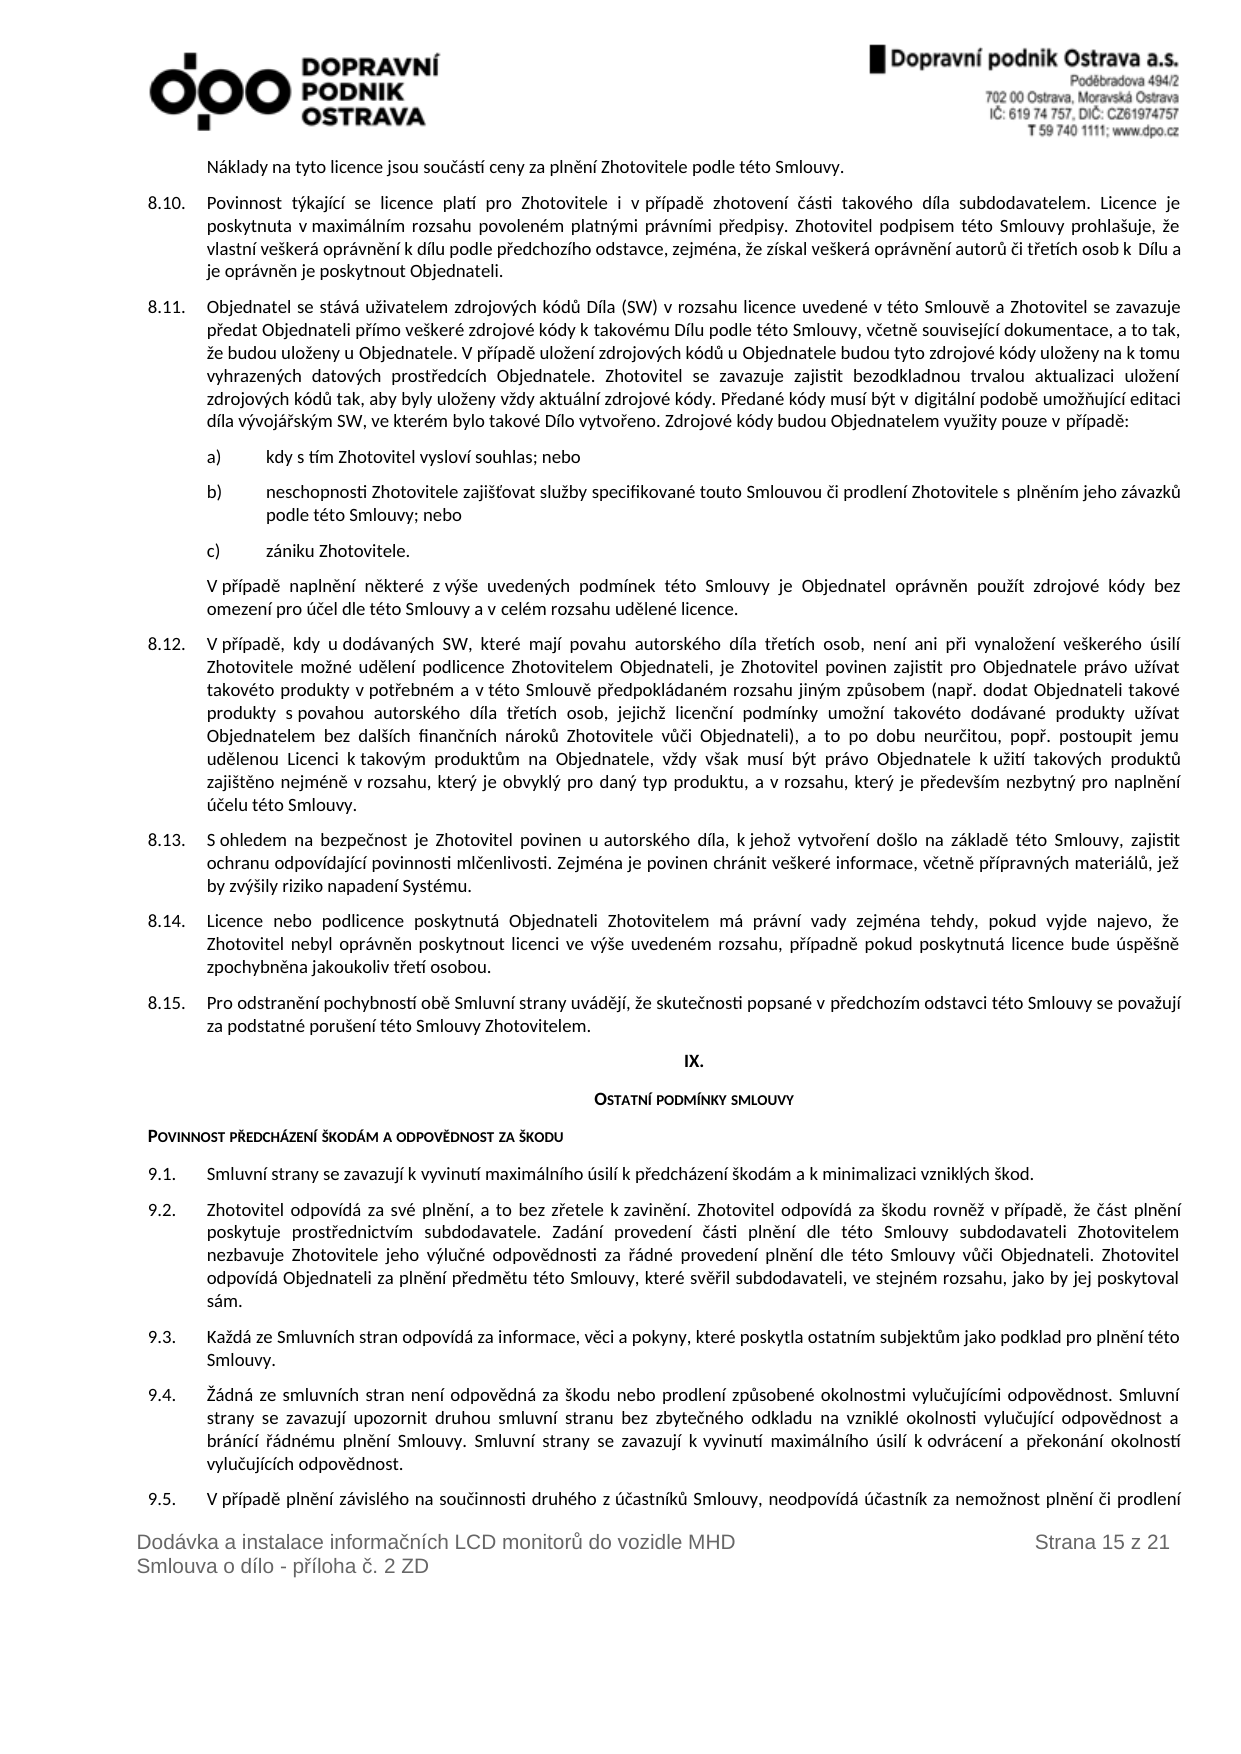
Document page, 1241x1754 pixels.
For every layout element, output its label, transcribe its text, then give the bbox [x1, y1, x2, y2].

list zániku Zhotovitele. [207, 539, 1181, 562]
list Zhotovitel odpovídá za své plnění, a to bez zřetele k zavinění. Zhotovitel odpovídá za škodu rovněž v případě, že část plnění poskytuje prostřednictvím subdodavatele. Zadání provedení části plnění dle této Smlouvy subdodavateli Zhotovitelem nezbavuje Zhotovitele jeho výlučné odpovědnosti za řádné provedení plnění dle této Smlouvy vůči Objednateli. Zhotovitel odpovídá Objednateli za plnění předmětu této Smlouvy, které svěřil subdodavateli, ve stejném rozsahu, jako by jej poskytoval sám. [148, 1198, 1181, 1312]
list neschopnosti Zhotovitele zajišťovat služby specifikované touto Smlouvou či prodlení Zhotovitele s plněním jeho závazků podle této Smlouvy; nebo [207, 481, 1181, 526]
list S ohledem na bezpečnost je Zhotovitel povinen u autorského díla, k jehož vytvoření došlo na základě této Smlouvy, zajistit ochranu odpovídající povinnosti mlčenlivosti. Zejména je povinen chránit veškeré informace, včetně přípravných materiálů, jež by zvýšily riziko napadení Systému. [148, 828, 1181, 897]
list Každá ze Smluvních stran odpovídá za informace, věci a pokyny, které poskytla ostatním subjektům jako podklad pro plnění této Smlouvy. [148, 1325, 1181, 1371]
list Licence nebo podlicence poskytnutá Objednateli Zhotovitelem má právní vady zejména tehdy, pokud vyjde najevo, že Zhotovitel nebyl oprávněn poskytnout licenci ve výše uvedeném rozsahu, případně pokud poskytnutá licence bude úspěšně zpochybněna jakoukoliv třetí osobou. [148, 910, 1181, 978]
text V případě naplnění některé z výše uvedených podmínek této Smlouvy je Objednatel oprávněn použít zdrojové kódy bez omezení pro účel dle této Smlouvy a v celém rozsahu udělené licence. [207, 574, 1181, 620]
text Ostatní podmínky smlouvy [207, 1087, 1181, 1110]
list kdy s tím Zhotovitel vysloví souhlas; nebo [207, 445, 1181, 468]
list Žádná ze smluvních stran není odpovědná za škodu nebo prodlení způsobené okolnostmi vylučujícími odpovědnost. Smluvní strany se zavazují upozornit druhou smluvní stranu bez zbytečného odkladu na vzniklé okolnosti vylučující odpovědnost a bránící řádnému plnění Smlouvy. Smluvní strany se zavazují k vyvinutí maximálního úsilí k odvrácení a překonání okolností vylučujících odpovědnost. [148, 1383, 1181, 1475]
list Smluvní strany se zavazují k vyvinutí maximálního úsilí k předcházení škodám a k minimalizaci vzniklých škod. [148, 1162, 1181, 1185]
list Povinnost týkající se licence platí pro Zhotovitele i v případě zhotovení části takového díla subdodavatelem. Licence je poskytnuta v maximálním rozsahu povoleném platnými právními předpisy. Zhotovitel podpisem této Smlouvy prohlašuje, že vlastní veškerá oprávnění k dílu podle předchozího odstavce, zejména, že získal veškerá oprávnění autorů či třetích osob k Dílu a je oprávněn je poskytnout Objednateli. [148, 191, 1181, 283]
text Povinnost předcházení škodám a odpovědnost za škodu [148, 1125, 1181, 1148]
text IX. [207, 1049, 1181, 1072]
list V případě, kdy u dodávaných SW, které mají povahu autorského díla třetích osob, není ani při vynaložení veškerého úsilí Zhotovitele možné udělení podlicence Zhotovitelem Objednateli, je Zhotovitel povinen zajistit pro Objednatele právo užívat takovéto produkty v potřebném a v této Smlouvě předpokládaném rozsahu jiným způsobem (např. dodat Objednateli takové produkty s povahou autorského díla třetích osob, jejichž licenční podmínky umožní takovéto dodávané produkty užívat Objednatelem bez dalších finančních nároků Zhotovitele vůči Objednateli), a to po dobu neurčitou, popř. postoupit jemu udělenou Licenci k takovým produktům na Objednatele, vždy však musí být právo Objednatele k užití takových produktů zajištěno nejméně v rozsahu, který je obvyklý pro daný typ produktu, a v rozsahu, který je především nezbytný pro naplnění účelu této Smlouvy. [148, 633, 1181, 816]
picture [147, 50, 444, 134]
list Pro odstranění pochybností obě Smluvní strany uvádějí, že skutečnosti popsané v předchozím odstavci této Smlouvy se považují za podstatné porušení této Smlouvy Zhotovitelem. [148, 991, 1181, 1037]
list Objednatel se stává uživatelem zdrojových kódů Díla (SW) v rozsahu licence uvedené v této Smlouvě a Zhotovitel se zavazuje předat Objednateli přímo veškeré zdrojové kódy k takovému Dílu podle této Smlouvy, včetně související dokumentace, a to tak, že budou uloženy u Objednatele. V případě uložení zdrojových kódů u Objednatele budou tyto zdrojové kódy uloženy na k tomu vyhrazených datových prostředcích Objednatele. Zhotovitel se zavazuje zajistit bezodkladnou trvalou aktualizaci uložení zdrojových kódů tak, aby byly uloženy vždy aktuální zdrojové kódy. Předané kódy musí být v digitální podobě umožňující editaci díla vývojářským SW, ve kterém bylo takové Dílo vytvořeno. Zdrojové kódy budou Objednatelem využity pouze v případě: [148, 295, 1181, 433]
picture [867, 42, 1182, 142]
